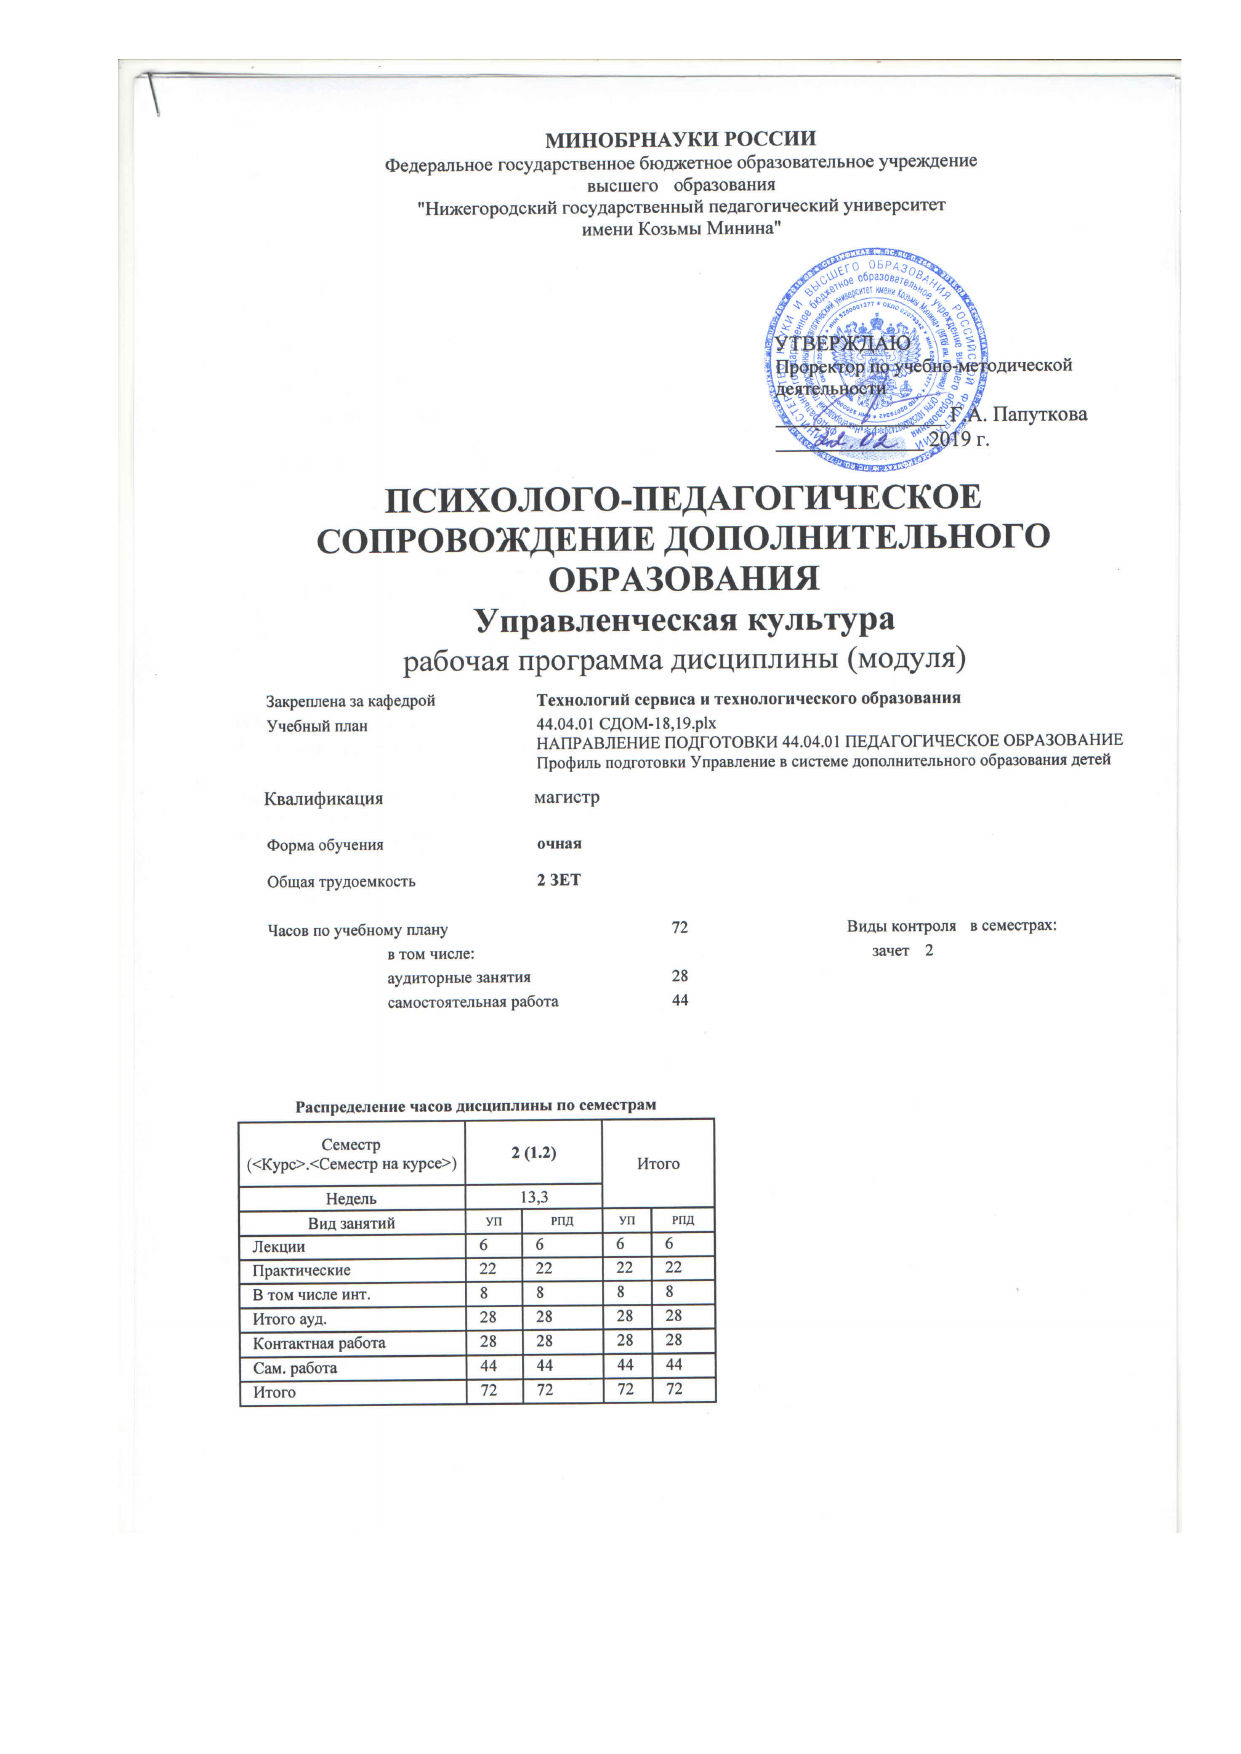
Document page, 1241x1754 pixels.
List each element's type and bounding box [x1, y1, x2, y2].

picture [118, 59, 1182, 1533]
